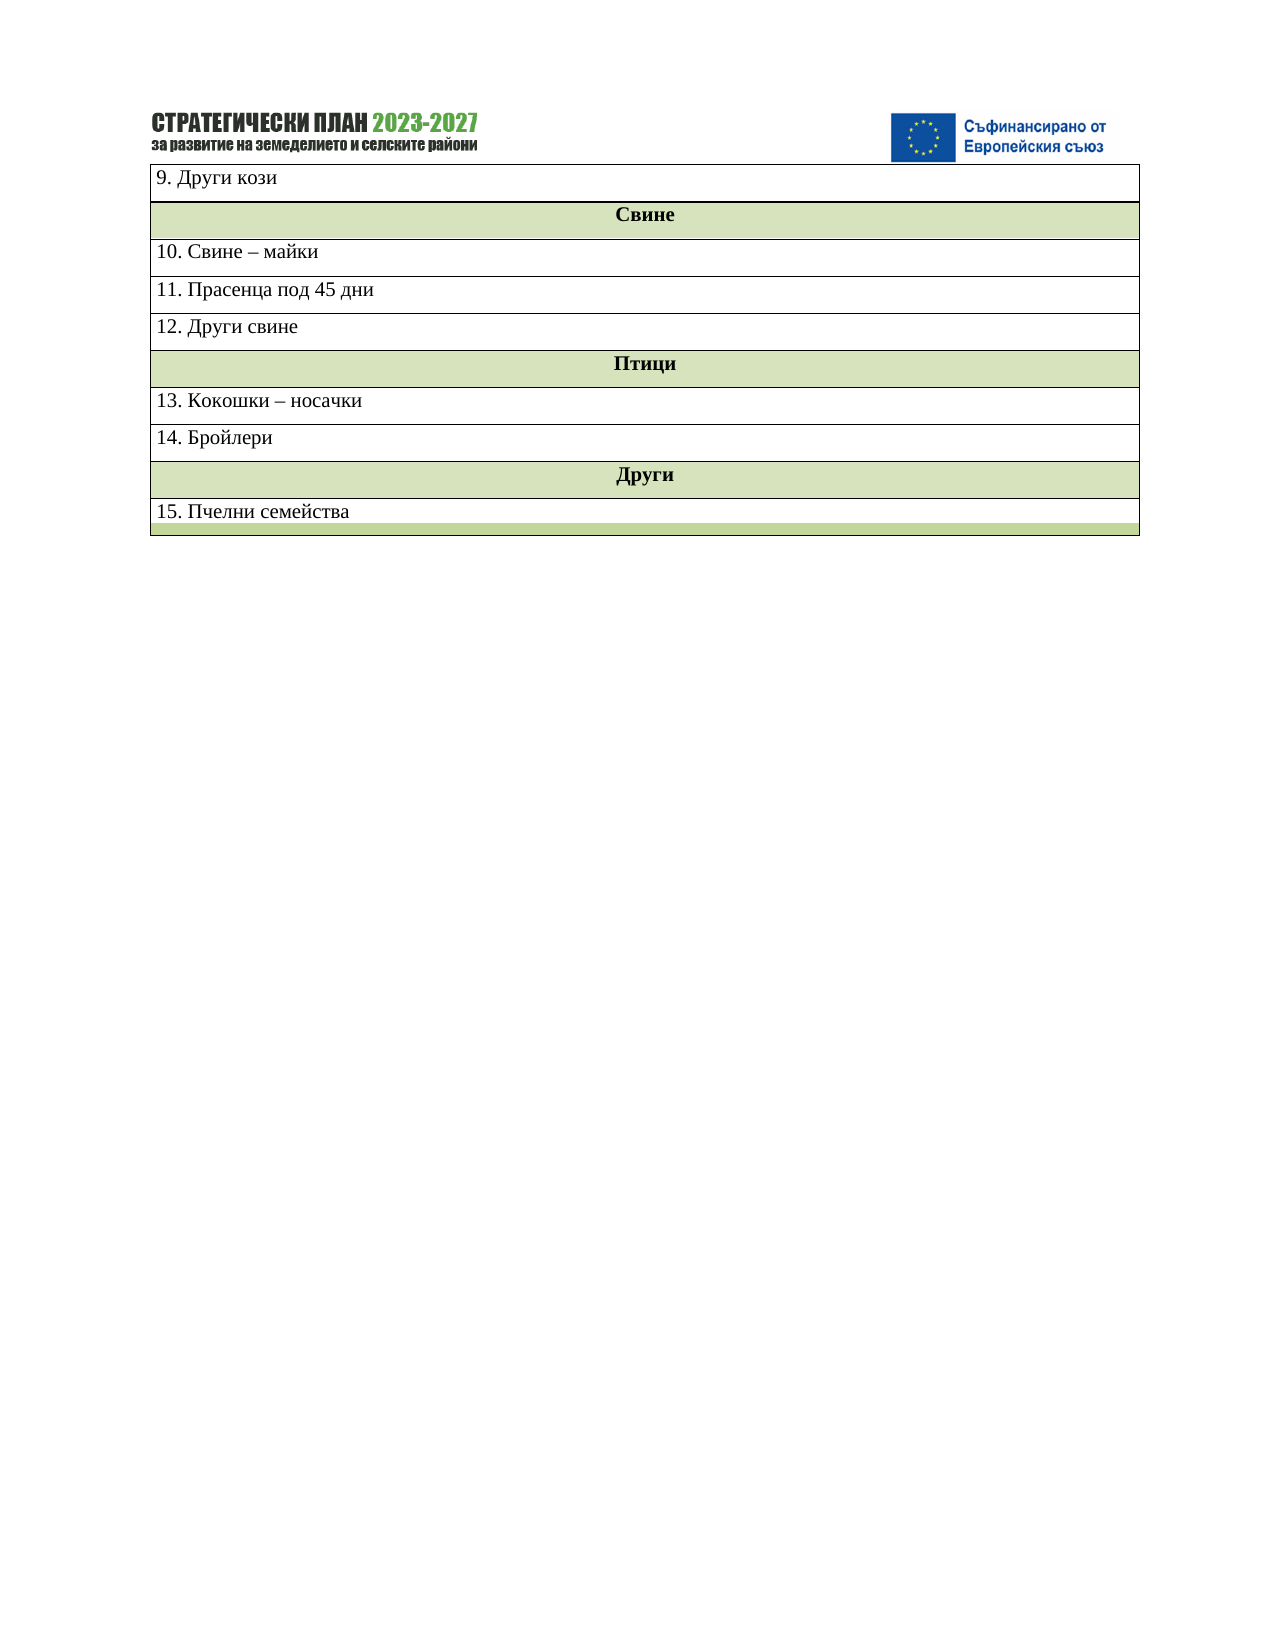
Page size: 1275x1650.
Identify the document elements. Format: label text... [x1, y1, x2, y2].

table_cell Птици [151, 351, 1139, 387]
picture [150, 99, 478, 164]
table_cell 13. Кокошки – носачки [151, 388, 1139, 424]
table_cell Други [151, 462, 1139, 498]
table_cell 11. Прасенца под 45 дни [151, 277, 1139, 313]
table_cell 14. Бройлери [151, 425, 1139, 461]
table_cell 10. Свине – майки [151, 240, 1139, 276]
table_cell 12. Други свине [151, 314, 1139, 350]
picture [888, 110, 1120, 164]
table_cell 9. Други кози [151, 165, 1139, 201]
table_cell Свине [151, 203, 1139, 238]
